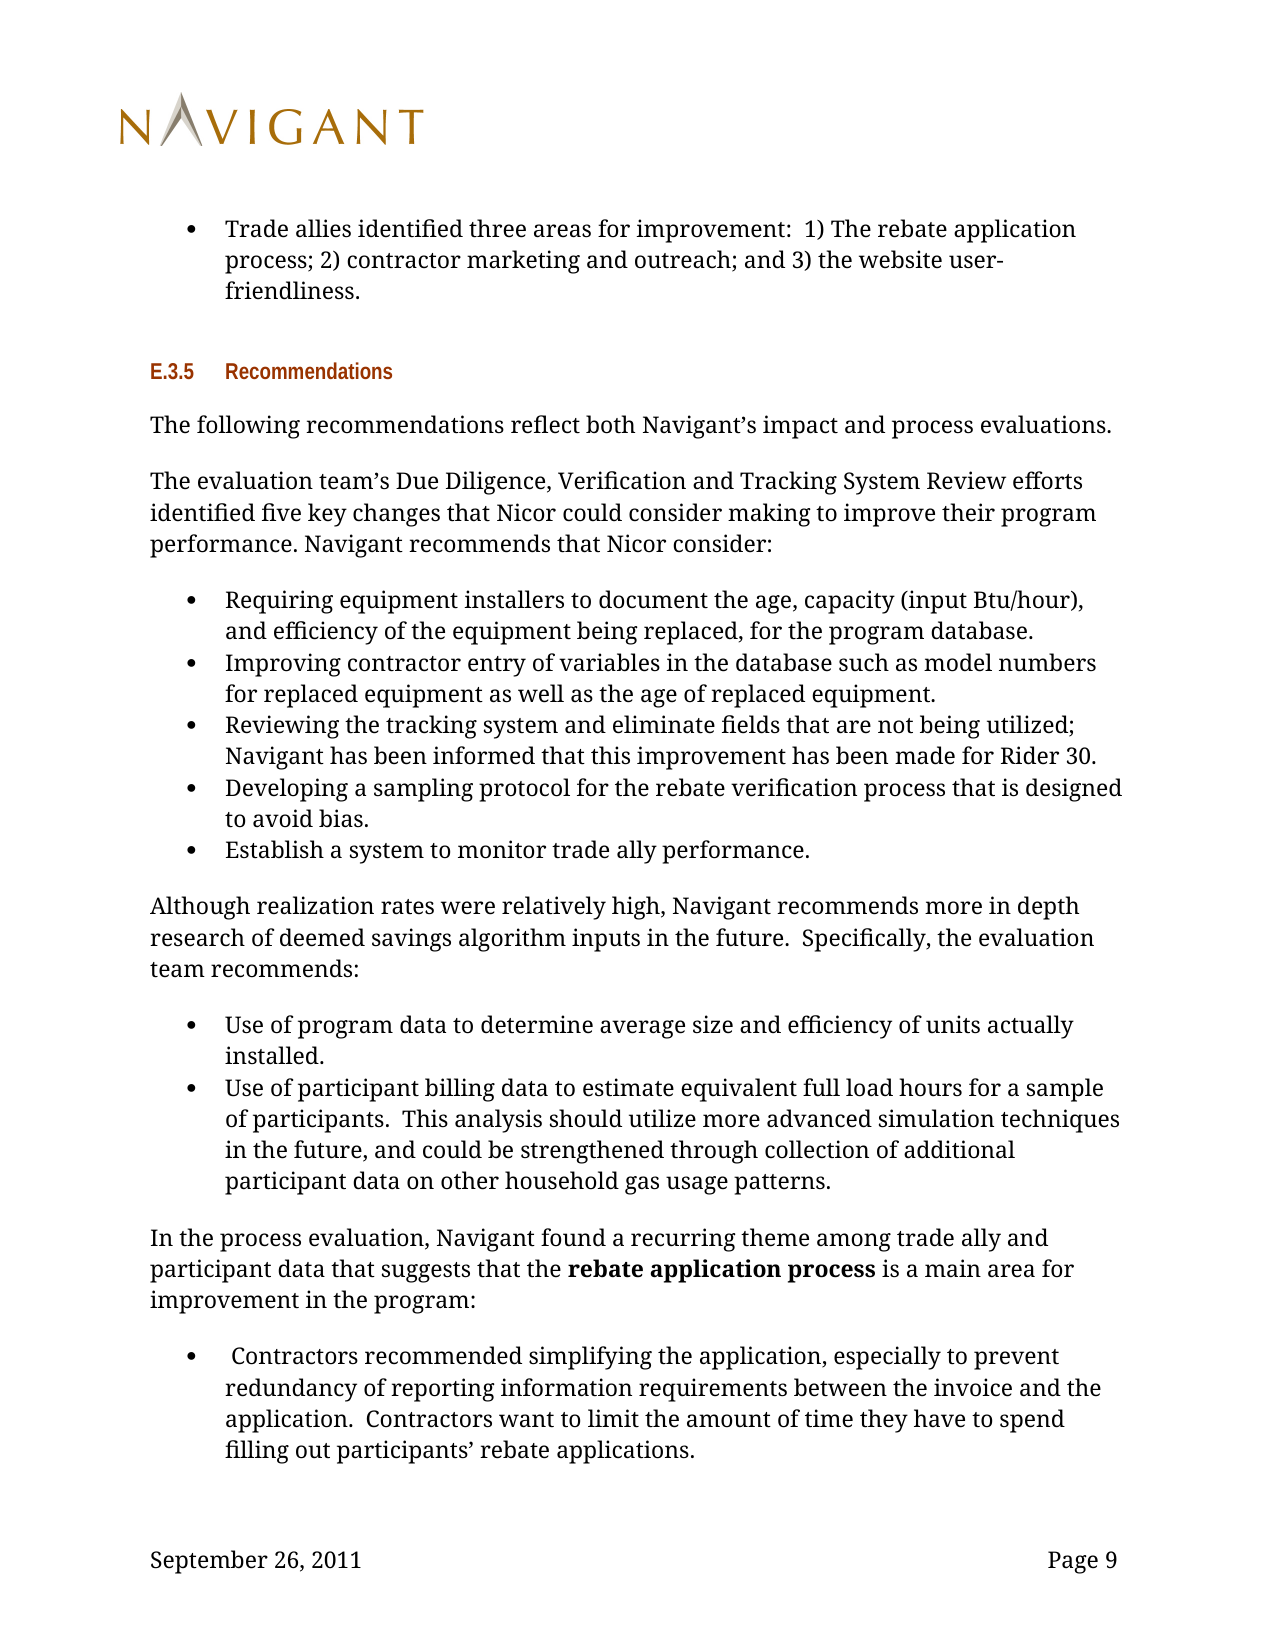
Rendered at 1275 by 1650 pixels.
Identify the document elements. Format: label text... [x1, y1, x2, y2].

list Developing a sampling protocol for the rebate verification process that is designed to avoid bias. [187, 771, 1125, 834]
list Reviewing the tracking system and eliminate fields that are not being utilized; Navigant has been informed that this improvement has been made for Rider 30. [187, 709, 1125, 771]
text In the process evaluation, Navigant found a recurring theme among trade ally and participant data that suggests that the rebate application process is a main area for improvement in the program: [150, 1221, 1125, 1315]
list Use of participant billing data to estimate equivalent full load hours for a sample of participants. This analysis should utilize more advanced simulation techniques in the future, and could be strengthened through collection of additional participant data on other household gas usage patterns. [187, 1071, 1125, 1196]
list Trade allies identified three areas for improvement: 1) The rebate application process; 2) contractor marketing and outreach; and 3) the website user-friendliness. [187, 212, 1125, 306]
list Improving contractor entry of variables in the database such as model numbers for replaced equipment as well as the age of replaced equipment. [187, 646, 1125, 709]
list Contractors recommended simplifying the application, especially to prevent redundancy of reporting information requirements between the invoice and the application. Contractors want to limit the amount of time they have to spend filling out participants’ rebate applications. [187, 1340, 1125, 1465]
picture [120, 92, 424, 146]
list Establish a system to monitor trade ally performance. [187, 834, 1125, 865]
text Although realization rates were relatively high, Navigant recommends more in depth research of deemed savings algorithm inputs in the future. Specifically, the evaluation team recommends: [150, 890, 1125, 984]
text The following recommendations reflect both Navigant’s impact and process evaluations. [150, 409, 1125, 440]
subtitle E.3.5 Recommendations [150, 358, 1125, 384]
list Requiring equipment installers to document the age, capacity (input Btu/hour), and efficiency of the equipment being replaced, for the program database. [187, 584, 1125, 646]
list Use of program data to determine average size and efficiency of units actually installed. [187, 1009, 1125, 1071]
text The evaluation team’s Due Diligence, Verification and Tracking System Review efforts identified five key changes that Nicor could consider making to improve their program performance. Navigant recommends that Nicor consider: [150, 465, 1125, 559]
